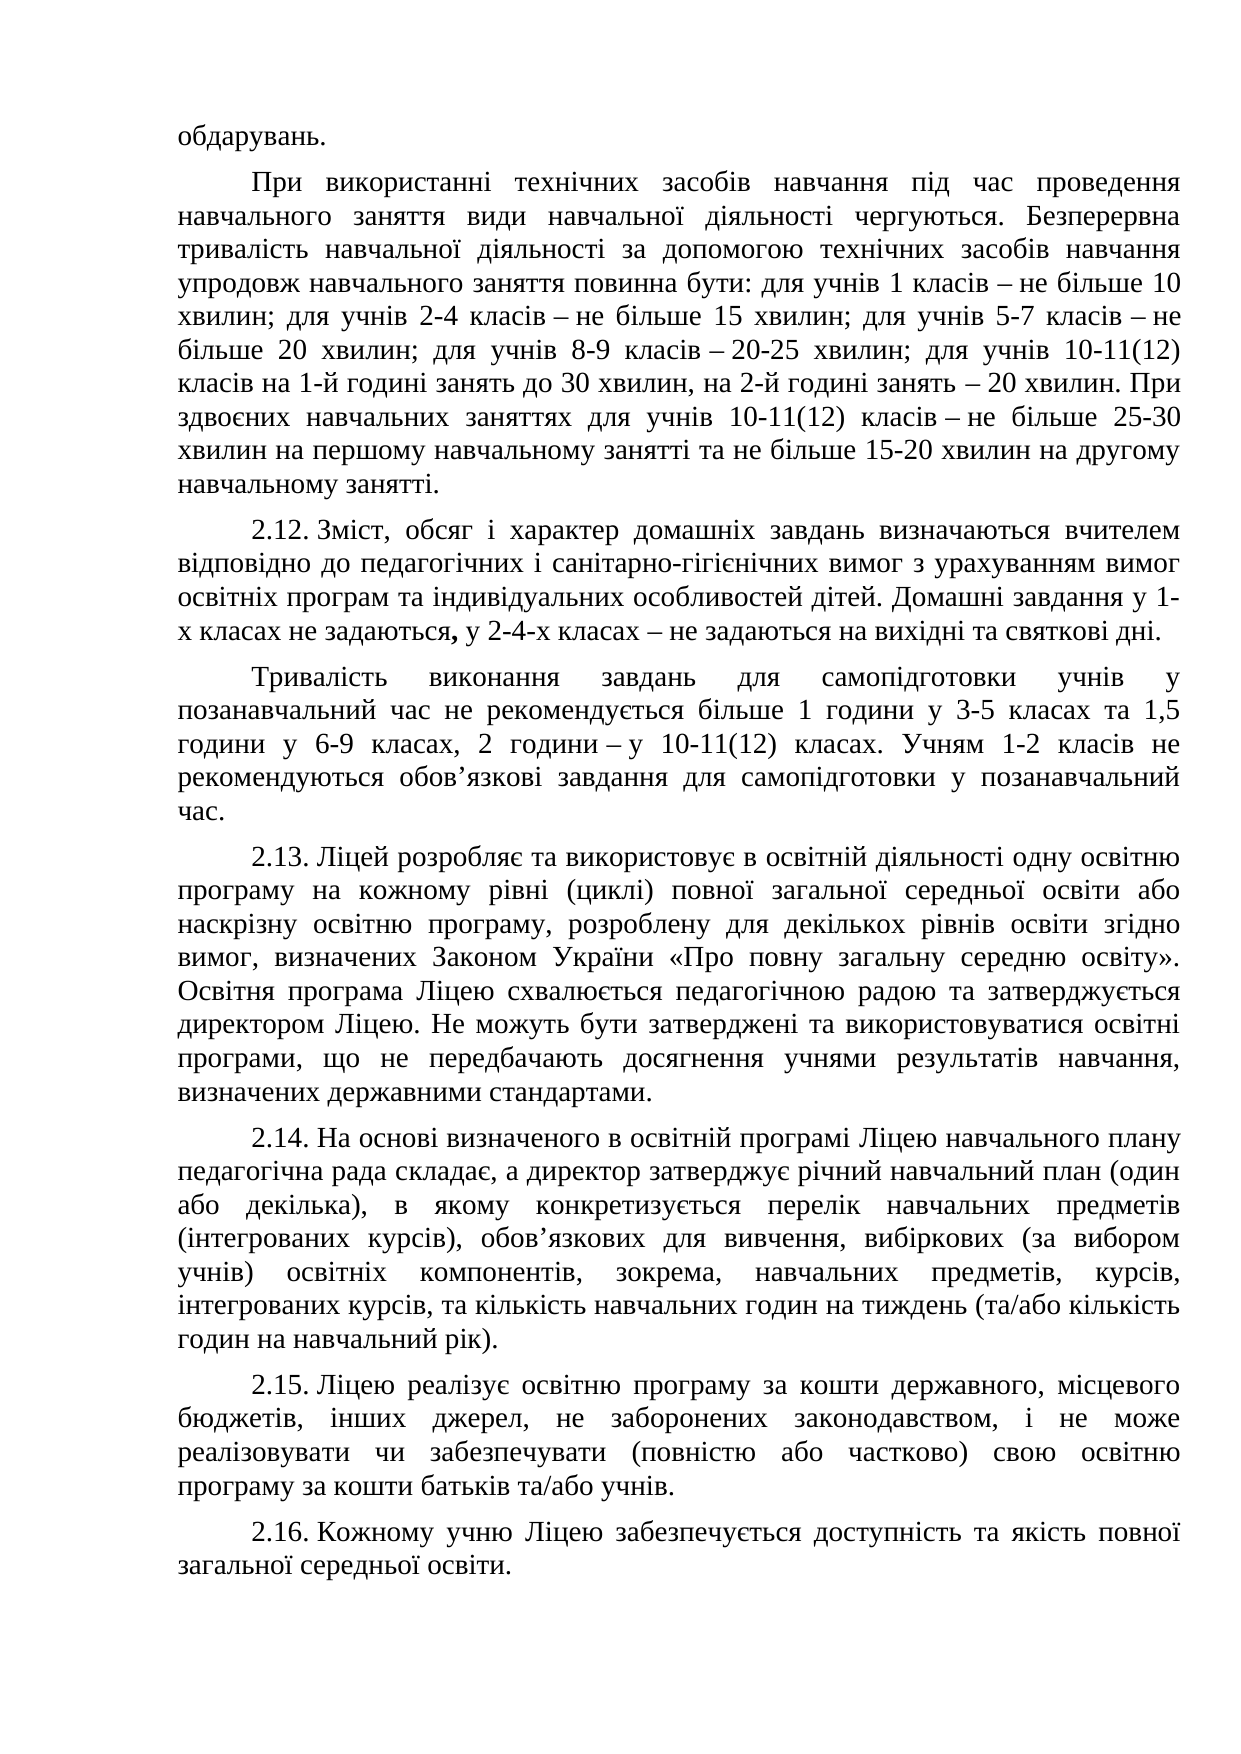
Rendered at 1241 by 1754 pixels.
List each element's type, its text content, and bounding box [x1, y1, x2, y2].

text 2.13. Ліцей розробляє та використовує в освітній діяльності одну освітню програму на кожному рівні (циклі) повної загальної середньої освіти або наскрізну освітню програму, розроблену для декількох рівнів освіти згідно вимог, визначених Законом України «Про повну загальну середню освіту». Освітня програма Ліцею схвалюється педагогічною радою та затверджується директором Ліцею. Не можуть бути затверджені та використовуватися освітні програми, що не передбачають досягнення учнями результатів навчання, визначених державними стандартами. [177, 839, 1181, 1107]
text 2.16. Кожному учню Ліцею забезпечується доступність та якість повної загальної середньої освіти. [177, 1514, 1181, 1581]
text При використанні технічних засобів навчання під час проведення навчального заняття види навчальної діяльності чергуються. Безперервна тривалість навчальної діяльності за допомогою технічних засобів навчання упродовж навчального заняття повинна бути: для учнів 1 класів – не більше 10 хвилин; для учнів 2-4 класів – не більше 15 хвилин; для учнів 5-7 класів – не більше 20 хвилин; для учнів 8-9 класів – 20-25 хвилин; для учнів 10-11(12) класів на 1-й годині занять до 30 хвилин, на 2-й годині занять – 20 хвилин. При здвоєних навчальних заняттях для учнів 10-11(12) класів – не більше 25-30 хвилин на першому навчальному занятті та не більше 15-20 хвилин на другому навчальному занятті. [177, 164, 1181, 499]
text 2.14. На основі визначеного в освітній програмі Ліцею навчального плану педагогічна рада складає, а директор затверджує річний навчальний план (один або декілька), в якому конкретизується перелік навчальних предметів (інтегрованих курсів), обов’язкових для вивчення, вибіркових (за вибором учнів) освітніх компонентів, зокрема, навчальних предметів, курсів, інтегрованих курсів, та кількість навчальних годин на тиждень (та/або кількість годин на навчальний рік). [177, 1120, 1181, 1354]
text 2.15. Ліцею реалізує освітню програму за кошти державного, місцевого бюджетів, інших джерел, не заборонених законодавством, і не може реалізовувати чи забезпечувати (повністю або частково) свою освітню програму за кошти батьків та/або учнів. [177, 1367, 1181, 1501]
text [177, 118, 1181, 152]
text Тривалість виконання завдань для самопідготовки учнів у позанавчальний час не рекомендується більше 1 години у 3-5 класах та 1,5 години у 6-9 класах, 2 години – у 10-11(12) класах. Учням 1-2 класів не рекомендуються обов’язкові завдання для самопідготовки у позанавчальний час. [177, 659, 1181, 826]
text 2.12. Зміст, обсяг і характер домашніх завдань визначаються вчителем відповідно до педагогічних і санітарно-гігієнічних вимог з урахуванням вимог освітніх програм та індивідуальних особливостей дітей. Домашні завдання у 1-х класах не задаються, у 2-4-х класах – не задаються на вихідні та святкові дні. [177, 512, 1181, 646]
